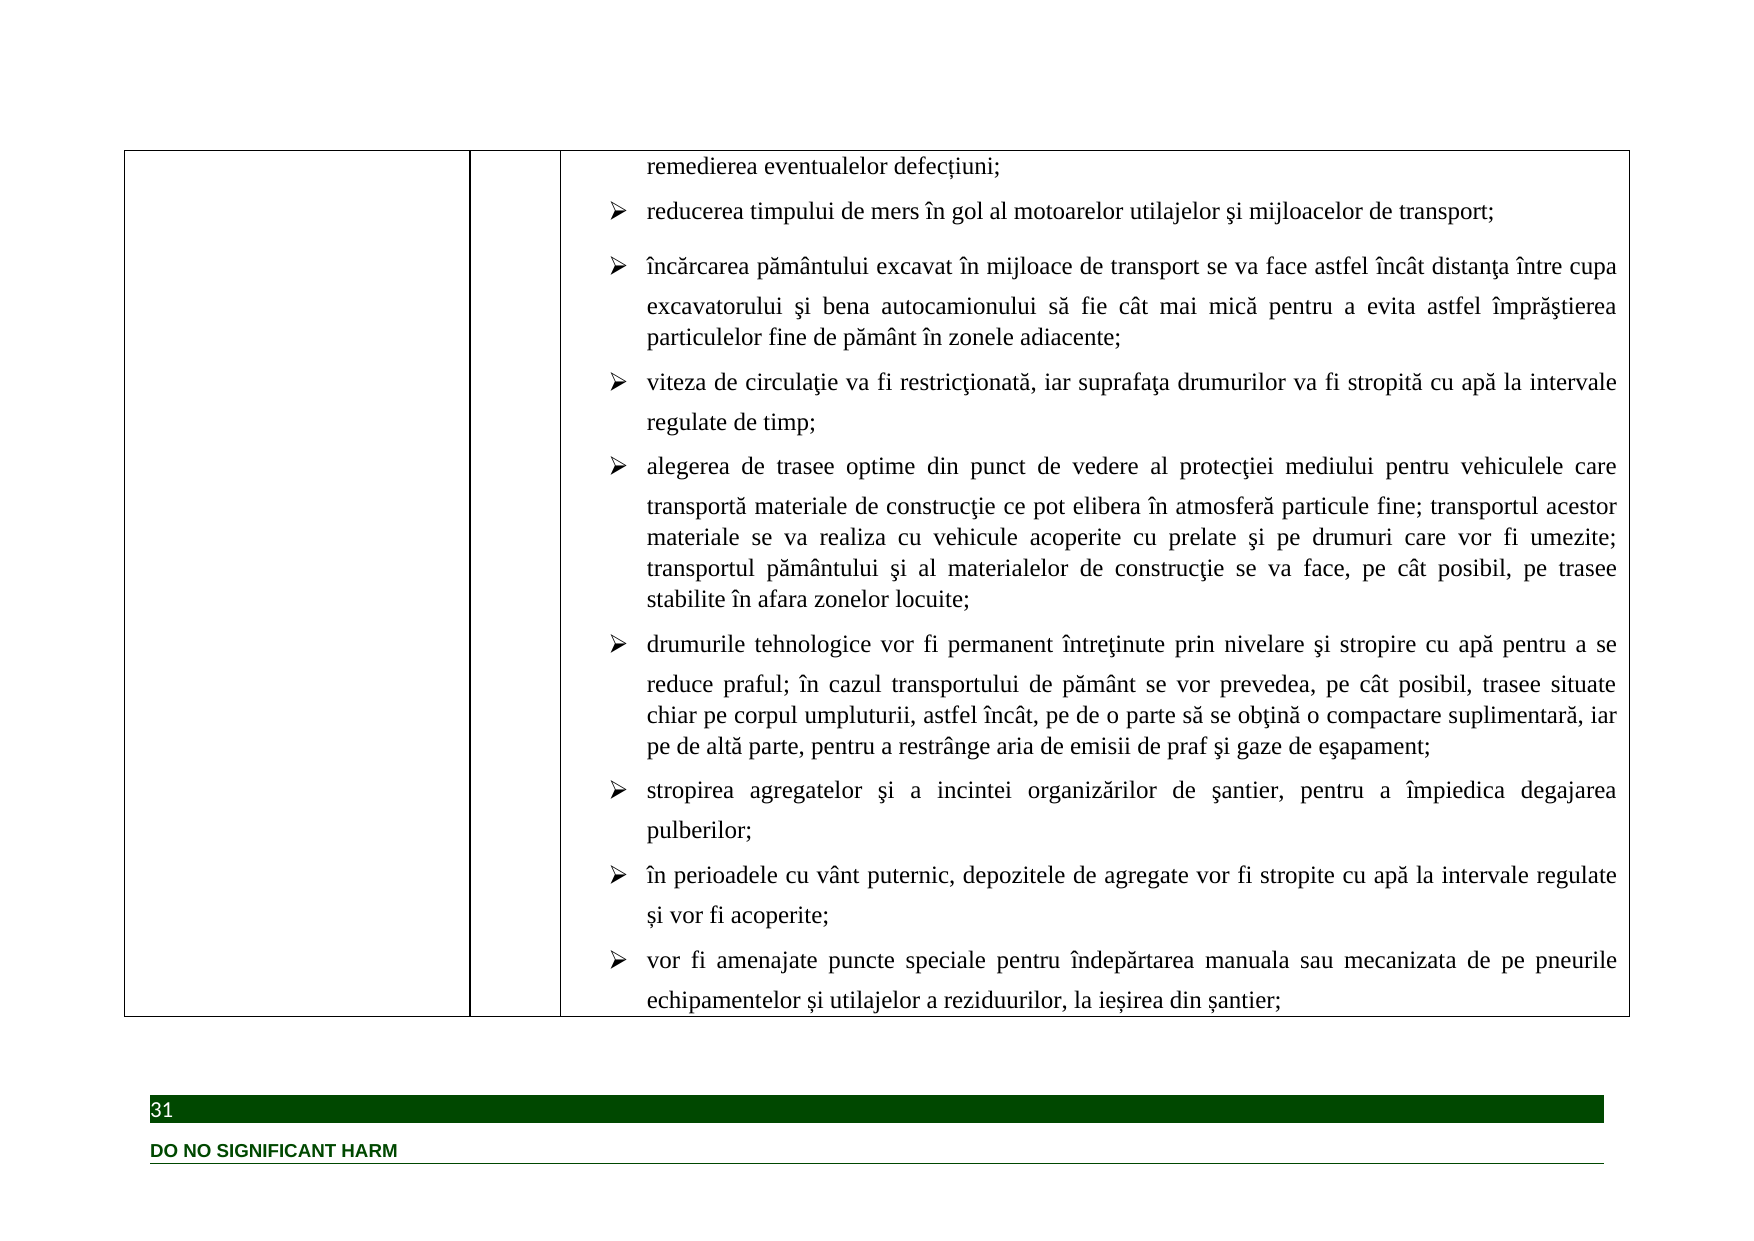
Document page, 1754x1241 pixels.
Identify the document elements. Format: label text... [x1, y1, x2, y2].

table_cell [561, 151, 1629, 1016]
table_cell X [471, 151, 560, 1016]
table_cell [125, 151, 469, 1016]
